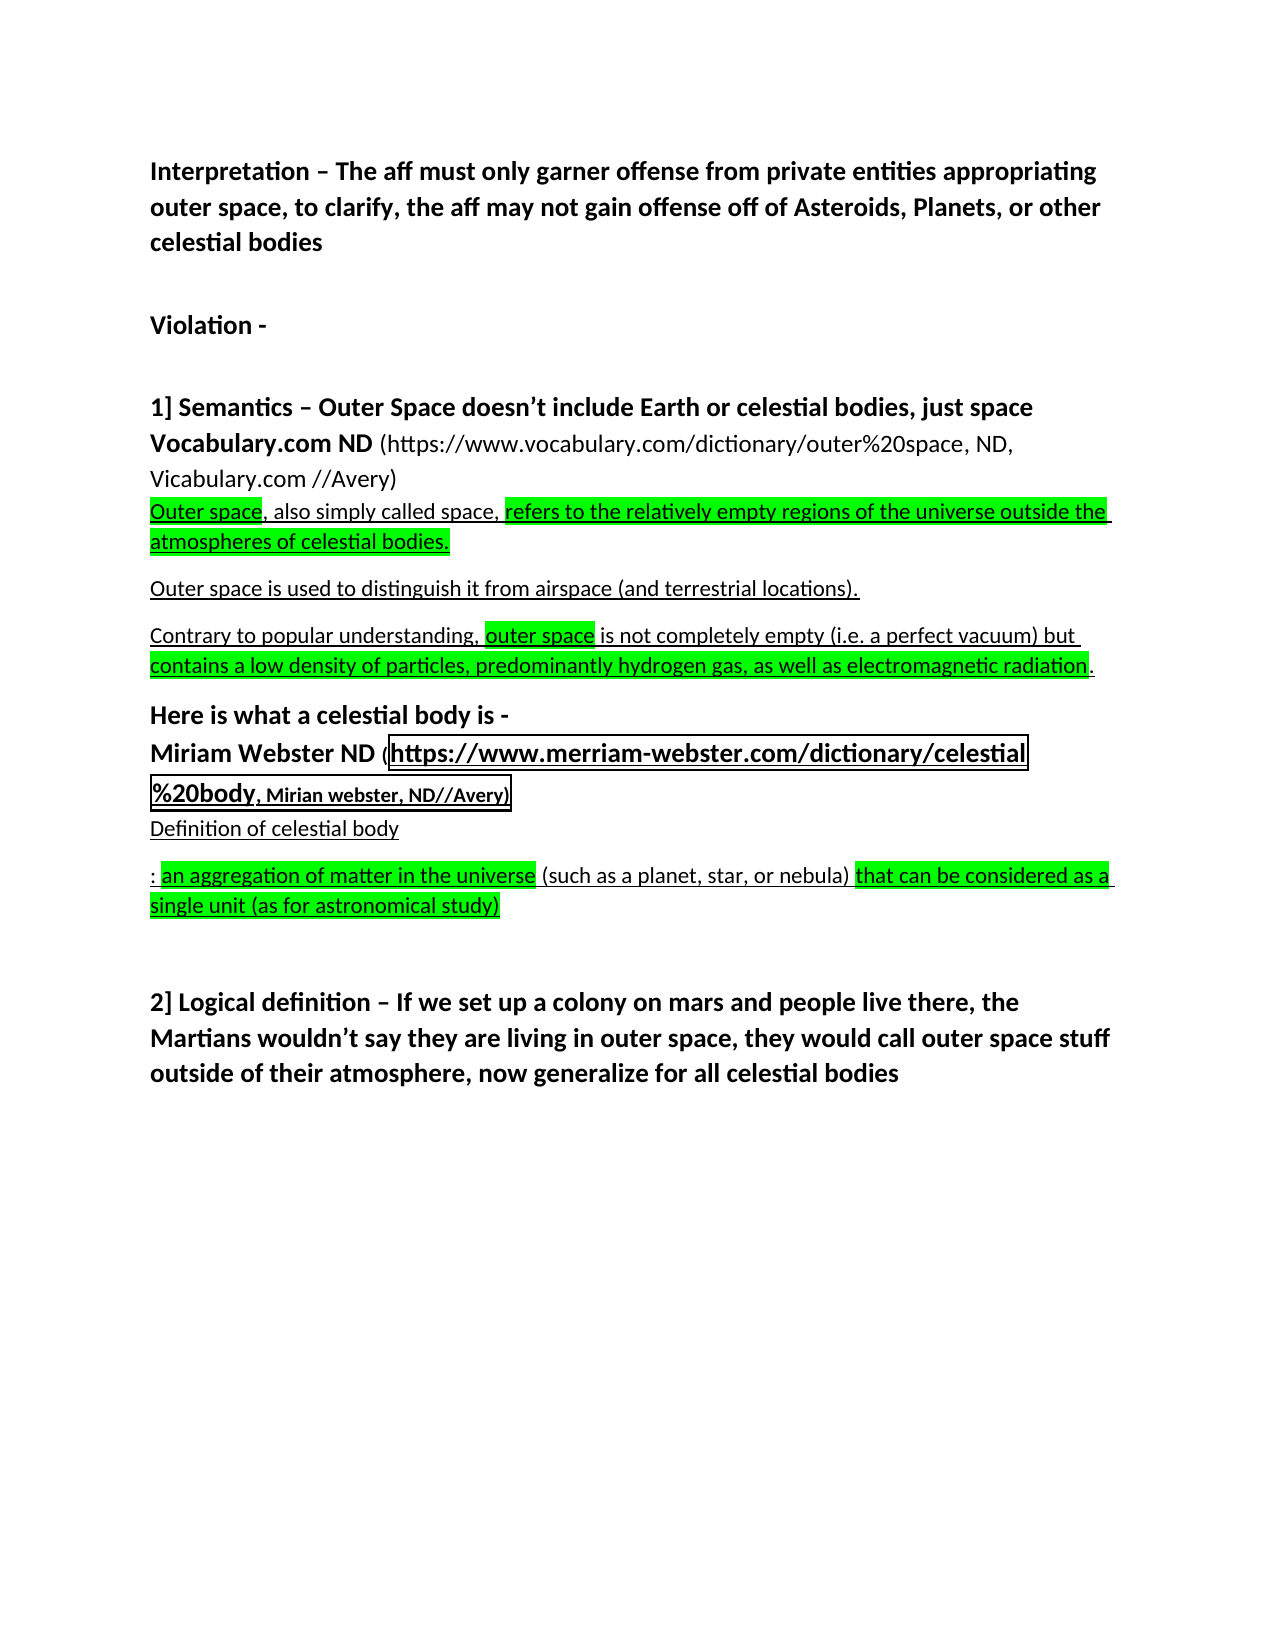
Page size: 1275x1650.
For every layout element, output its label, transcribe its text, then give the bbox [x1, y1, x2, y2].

subtitle Violation - [150, 308, 1125, 341]
text Outer space, also simply called space, refers to the relatively empty regions of the universe outside the atmospheres of celestial bodies. [150, 497, 1125, 556]
subtitle Interpretation – The aff must only garner offense from private entities appropriating outer space, to clarify, the aff may not gain offense off of Asteroids, Planets, or other celestial bodies [150, 154, 1125, 258]
subtitle 1] Semantics – Outer Space doesn’t include Earth or celestial bodies, just space Vocabulary.com ND (https://www.vocabulary.com/dictionary/outer%20space, ND, Vicabulary.com //Avery) [150, 390, 1125, 495]
subtitle 2] Logical definition – If we set up a colony on mars and people live there, the Martians wouldn’t say they are living in outer space, they would call outer space stuff outside of their atmosphere, now generalize for all celestial bodies [150, 985, 1125, 1089]
text Definition of celestial body [150, 814, 1125, 842]
subtitle Here is what a celestial body is - Miriam Webster ND (https://www.merriam-webster.com/dictionary/celestial%20body, Mirian webster, ND//Avery) [150, 698, 1125, 812]
text Contrary to popular understanding, outer space is not completely empty (i.e. a perfect vacuum) but contains a low density of particles, predominantly hydrogen gas, as well as electromagnetic radiation. [150, 621, 1125, 679]
text : an aggregation of matter in the universe (such as a planet, star, or nebula) that can be considered as a single unit (as for astronomical study) [150, 861, 1125, 919]
text Outer space is used to distinguish it from airspace (and terrestrial locations). [150, 574, 1125, 602]
